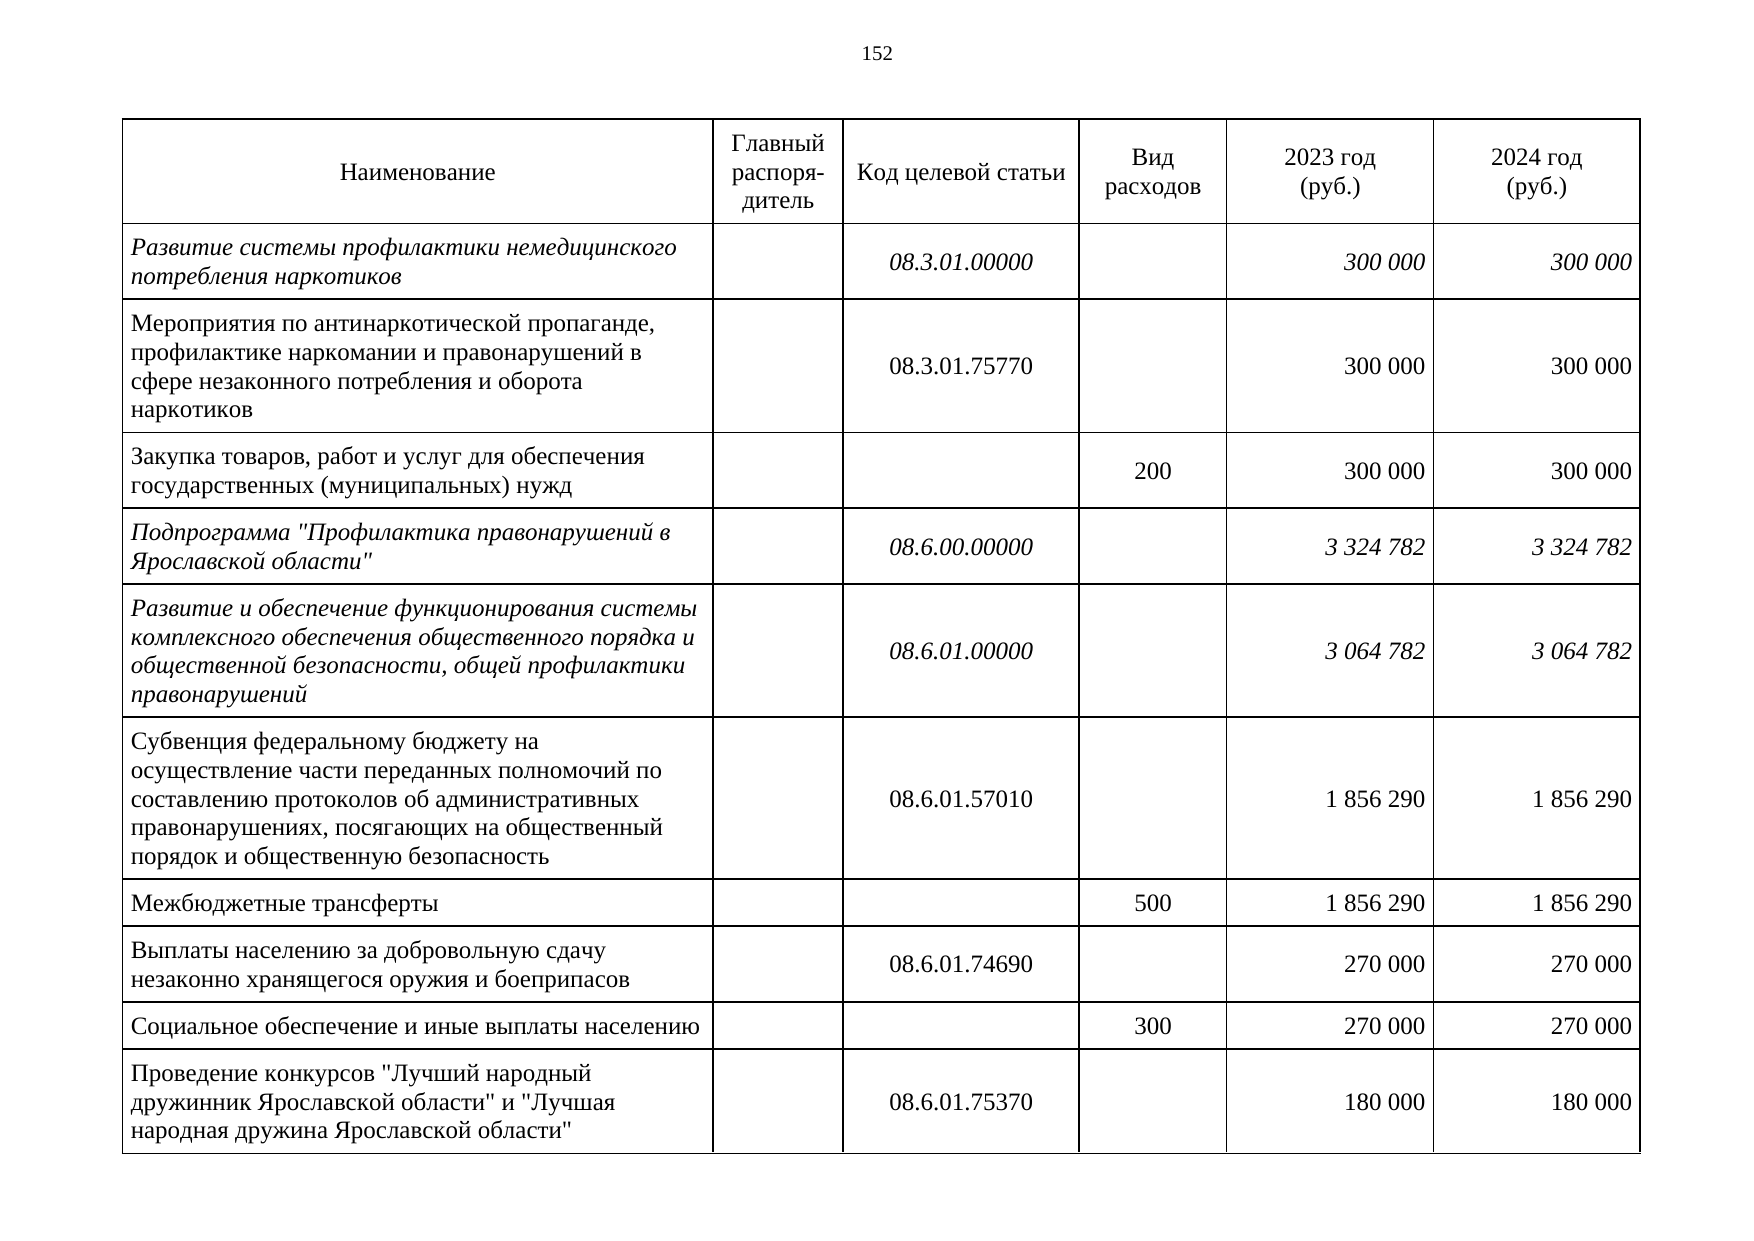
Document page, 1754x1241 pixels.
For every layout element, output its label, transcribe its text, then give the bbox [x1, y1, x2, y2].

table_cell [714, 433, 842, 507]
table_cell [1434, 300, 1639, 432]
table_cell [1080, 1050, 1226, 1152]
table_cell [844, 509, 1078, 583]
table_header Главный распоря-дитель [714, 120, 842, 223]
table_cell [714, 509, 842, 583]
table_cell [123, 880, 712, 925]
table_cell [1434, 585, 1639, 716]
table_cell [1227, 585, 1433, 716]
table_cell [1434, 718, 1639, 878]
table_header 2023 год (руб.) [1227, 120, 1433, 223]
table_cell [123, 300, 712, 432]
table_header Вид расходов [1080, 120, 1226, 223]
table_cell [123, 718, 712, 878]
table_header Код целевой статьи [844, 120, 1078, 223]
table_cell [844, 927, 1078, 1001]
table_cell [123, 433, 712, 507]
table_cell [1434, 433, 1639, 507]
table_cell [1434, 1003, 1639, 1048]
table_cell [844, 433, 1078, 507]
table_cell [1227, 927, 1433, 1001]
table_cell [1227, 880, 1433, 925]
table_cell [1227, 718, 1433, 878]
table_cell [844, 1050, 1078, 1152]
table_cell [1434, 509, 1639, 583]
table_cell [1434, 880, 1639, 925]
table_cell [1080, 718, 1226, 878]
table_header Наименование [123, 120, 712, 223]
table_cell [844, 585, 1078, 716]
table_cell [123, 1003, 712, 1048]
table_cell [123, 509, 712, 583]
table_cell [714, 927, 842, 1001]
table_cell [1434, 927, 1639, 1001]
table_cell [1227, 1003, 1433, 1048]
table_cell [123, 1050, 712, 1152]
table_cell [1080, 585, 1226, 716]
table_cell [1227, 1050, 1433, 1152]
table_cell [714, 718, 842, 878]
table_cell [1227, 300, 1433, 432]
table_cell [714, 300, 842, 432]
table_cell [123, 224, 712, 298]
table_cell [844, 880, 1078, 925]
table_header 2024 год (руб.) [1434, 120, 1639, 223]
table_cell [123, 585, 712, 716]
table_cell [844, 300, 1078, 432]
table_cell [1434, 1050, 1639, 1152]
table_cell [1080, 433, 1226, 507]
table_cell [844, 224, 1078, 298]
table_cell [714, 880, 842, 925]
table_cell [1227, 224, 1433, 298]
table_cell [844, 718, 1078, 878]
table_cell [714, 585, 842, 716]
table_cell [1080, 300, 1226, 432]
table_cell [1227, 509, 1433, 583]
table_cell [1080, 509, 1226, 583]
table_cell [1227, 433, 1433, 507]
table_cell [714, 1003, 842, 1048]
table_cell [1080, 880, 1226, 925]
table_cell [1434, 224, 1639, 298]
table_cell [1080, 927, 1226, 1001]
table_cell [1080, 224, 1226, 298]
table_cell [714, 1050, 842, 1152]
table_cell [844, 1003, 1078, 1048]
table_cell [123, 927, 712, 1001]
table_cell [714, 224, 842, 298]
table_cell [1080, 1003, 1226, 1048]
